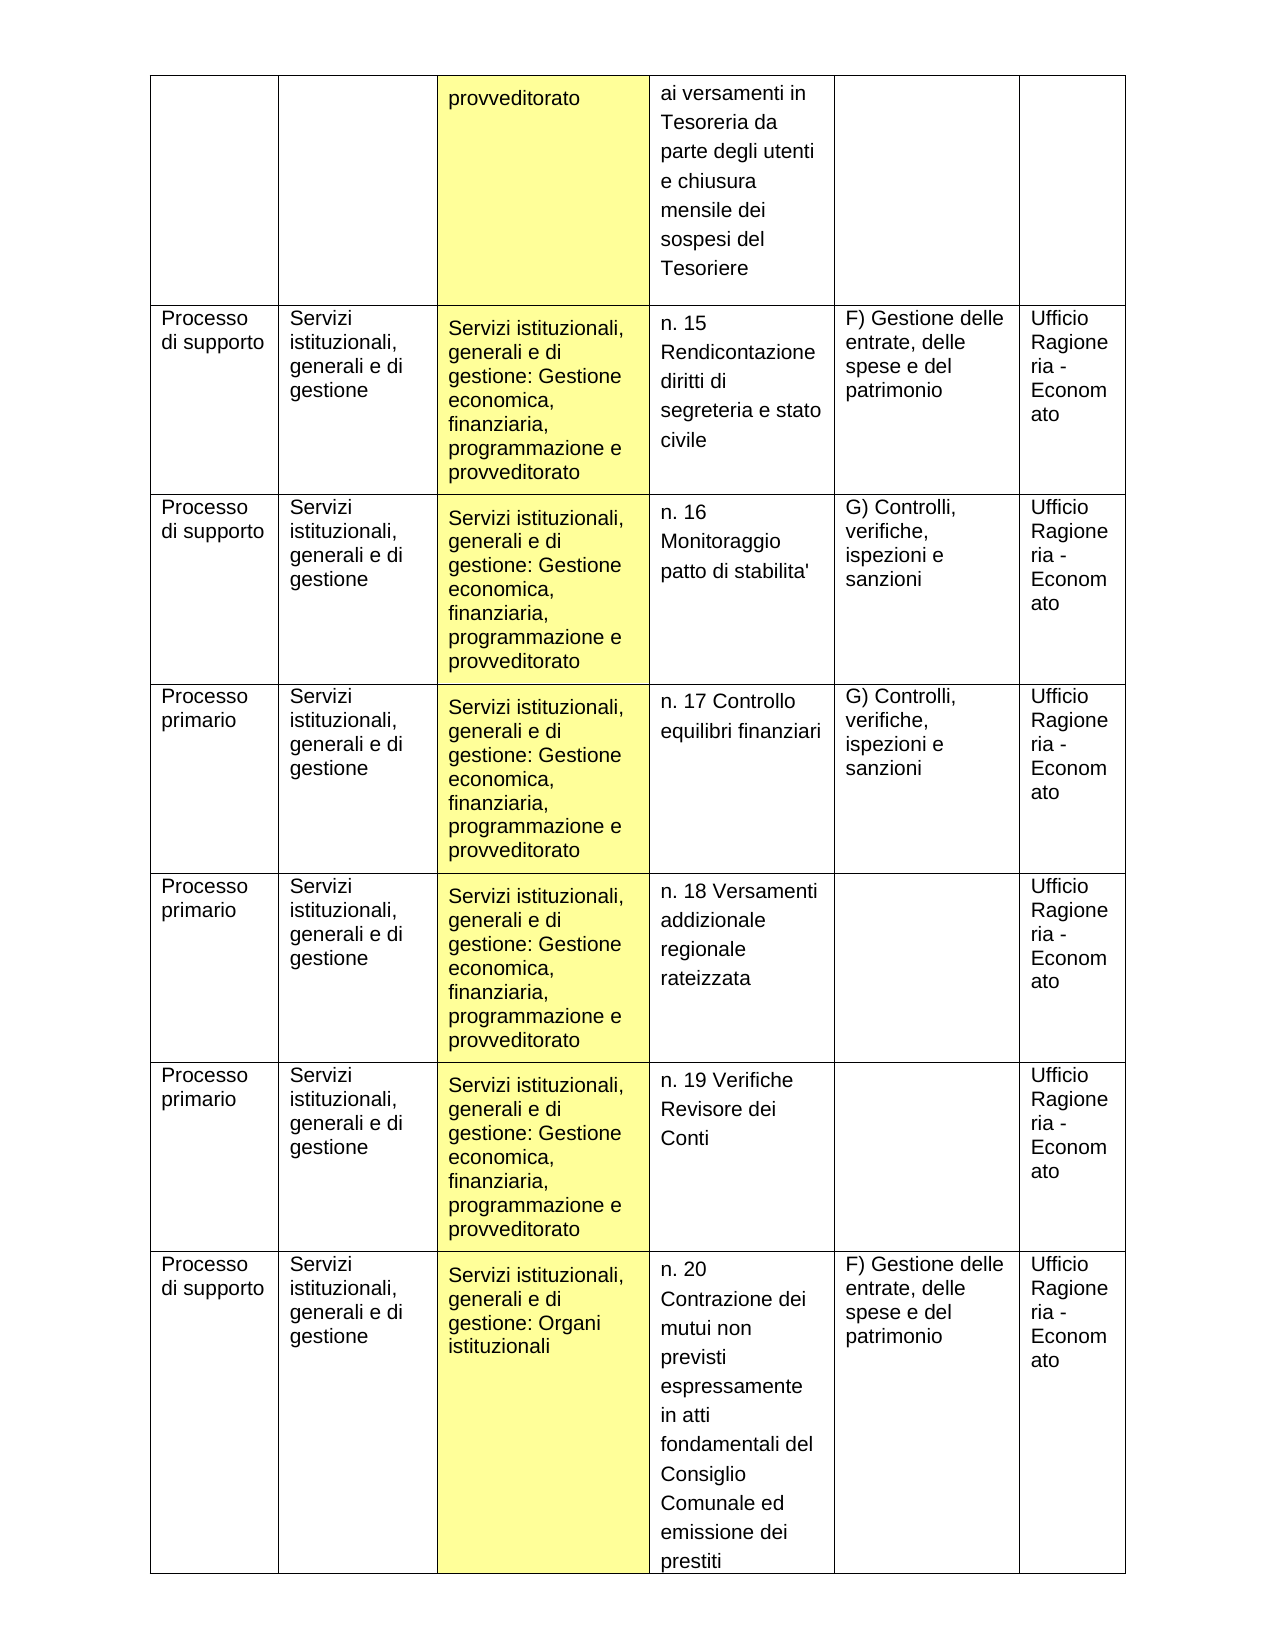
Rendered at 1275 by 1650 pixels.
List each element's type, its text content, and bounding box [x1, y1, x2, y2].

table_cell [151, 1252, 278, 1573]
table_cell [438, 76, 649, 305]
table_cell Servizi istituzionali, generali e di gestione: Gestione economica, finanziaria, programmazione e provveditorato [438, 495, 649, 683]
table_cell n. 16 Monitoraggio patto di stabilita' [650, 495, 834, 683]
table_cell Servizi istituzionali, generali e di gestione: Gestione economica, finanziaria, programmazione e provveditorato [438, 1063, 649, 1251]
table_cell Processo primario [151, 874, 278, 1062]
table_cell G) Controlli, verifiche, ispezioni e sanzioni [835, 685, 1019, 873]
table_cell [1020, 76, 1125, 305]
table_cell Ufficio Ragioneria - Economato [1020, 495, 1125, 683]
table_cell Servizi istituzionali, generali e di gestione: Gestione economica, finanziaria, programmazione e provveditorato [438, 685, 649, 873]
table_cell n. 15 Rendicontazione diritti di segreteria e stato civile [650, 306, 834, 494]
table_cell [835, 76, 1019, 305]
table_cell Servizi istituzionali, generali e di gestione [279, 874, 437, 1062]
table_cell Ufficio Ragioneria - Economato [1020, 1063, 1125, 1251]
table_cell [279, 76, 437, 305]
table_cell Processo di supporto [151, 495, 278, 683]
table_cell n. 19 Verifiche Revisore dei Conti [650, 1063, 834, 1251]
table_cell Servizi istituzionali, generali e di gestione: Gestione economica, finanziaria, programmazione e provveditorato [438, 306, 649, 494]
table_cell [650, 1252, 834, 1573]
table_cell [279, 1252, 437, 1573]
table_cell G) Controlli, verifiche, ispezioni e sanzioni [835, 495, 1019, 683]
table_cell Servizi istituzionali, generali e di gestione [279, 685, 437, 873]
table_cell Servizi istituzionali, generali e di gestione [279, 306, 437, 494]
table_cell F) Gestione delle entrate, delle spese e del patrimonio [835, 306, 1019, 494]
table_cell n. 17 Controllo equilibri finanziari [650, 685, 834, 873]
table_cell Processo primario [151, 685, 278, 873]
table_cell Processo primario [151, 1063, 278, 1251]
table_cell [438, 1252, 649, 1573]
table_cell Ufficio Ragioneria - Economato [1020, 306, 1125, 494]
table_cell n. 18 Versamenti addizionale regionale rateizzata [650, 874, 834, 1062]
table_cell [835, 1063, 1019, 1251]
table_cell Ufficio Ragioneria - Economato [1020, 685, 1125, 873]
table_cell Processo di supporto [151, 306, 278, 494]
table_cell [1020, 1252, 1125, 1573]
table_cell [835, 1252, 1019, 1573]
table_cell Servizi istituzionali, generali e di gestione: Gestione economica, finanziaria, programmazione e provveditorato [438, 874, 649, 1062]
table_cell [151, 76, 278, 305]
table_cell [650, 76, 834, 305]
table_cell Ufficio Ragioneria - Economato [1020, 874, 1125, 1062]
table_cell Servizi istituzionali, generali e di gestione [279, 495, 437, 683]
table_cell [835, 874, 1019, 1062]
table_cell Servizi istituzionali, generali e di gestione [279, 1063, 437, 1251]
